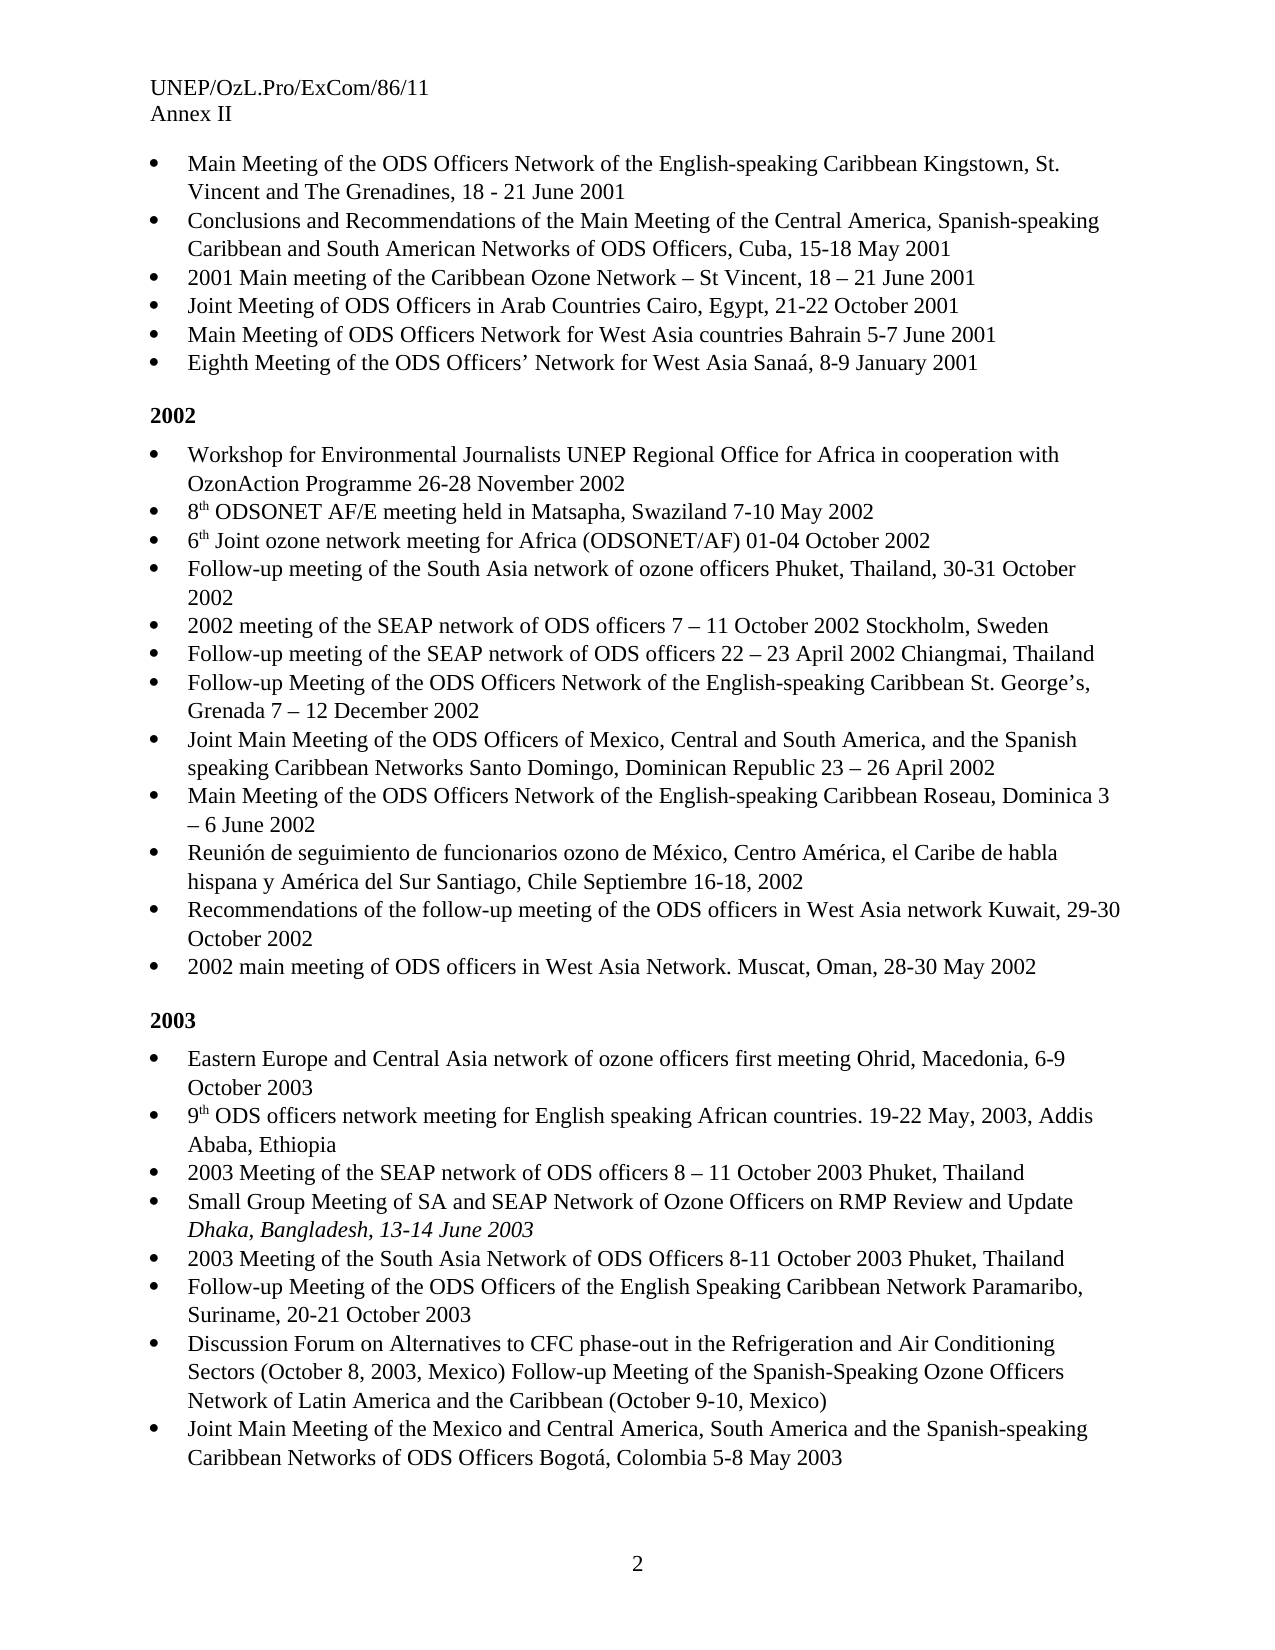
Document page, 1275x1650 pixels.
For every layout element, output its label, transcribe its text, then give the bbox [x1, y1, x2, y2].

list 2003 Meeting of the SEAP network of ODS officers 8 – 11 October 2003 Phuket, Thailand [150, 1159, 1125, 1186]
list Small Group Meeting of SA and SEAP Network of Ozone Officers on RMP Review and Update Dhaka, Bangladesh, 13-14 June 2003 [150, 1188, 1125, 1242]
list Reunión de seguimiento de funcionarios ozono de México, Centro América, el Caribe de habla hispana y América del Sur Santiago, Chile Septiembre 16-18, 2002 [150, 839, 1125, 894]
text 2003 [150, 1007, 1125, 1033]
list Joint Main Meeting of the ODS Officers of Mexico, Central and South America, and the Spanish speaking Caribbean Networks Santo Domingo, Dominican Republic 23 – 26 April 2002 [150, 726, 1125, 781]
list Follow-up meeting of the SEAP network of ODS officers 22 – 23 April 2002 Chiangmai, Thailand [150, 640, 1125, 667]
list Joint Main Meeting of the Mexico and Central America, South America and the Spanish-speaking Caribbean Networks of ODS Officers Bogotá, Colombia 5-8 May 2003 [150, 1415, 1125, 1470]
list Eastern Europe and Central Asia network of ozone officers first meeting Ohrid, Macedonia, 6-9 October 2003 [150, 1046, 1125, 1100]
list Joint Meeting of ODS Officers in Arab Countries Cairo, Egypt, 21-22 October 2001 [150, 292, 1125, 318]
list 8th ODSONET AF/E meeting held in Matsapha, Swaziland 7-10 May 2002 [150, 498, 1125, 524]
list Recommendations of the follow-up meeting of the ODS officers in West Asia network Kuwait, 29-30 October 2002 [150, 896, 1125, 951]
list 6th Joint ozone network meeting for Africa (ODSONET/AF) 01-04 October 2002 [150, 527, 1125, 553]
list Follow-up Meeting of the ODS Officers of the English Speaking Caribbean Network Paramaribo, Suriname, 20-21 October 2003 [150, 1273, 1125, 1328]
list 2002 meeting of the SEAP network of ODS officers 7 – 11 October 2002 Stockholm, Sweden [150, 612, 1125, 638]
list Eighth Meeting of the ODS Officers’ Network for West Asia Sanaá, 8-9 January 2001 [150, 349, 1125, 375]
list 2003 Meeting of the South Asia Network of ODS Officers 8-11 October 2003 Phuket, Thailand [150, 1244, 1125, 1271]
list Main Meeting of ODS Officers Network for West Asia countries Bahrain 5-7 June 2001 [150, 321, 1125, 347]
list 2002 main meeting of ODS officers in West Asia Network. Muscat, Oman, 28-30 May 2002 [150, 953, 1125, 979]
list 9th ODS officers network meeting for English speaking African countries. 19-22 May, 2003, Addis Ababa, Ethiopia [150, 1102, 1125, 1157]
text 2002 [150, 402, 1125, 429]
list Main Meeting of the ODS Officers Network of the English-speaking Caribbean Roseau, Dominica 3 – 6 June 2002 [150, 783, 1125, 837]
list Discussion Forum on Alternatives to CFC phase-out in the Refrigeration and Air Conditioning Sectors (October 8, 2003, Mexico) Follow-up Meeting of the Spanish-Speaking Ozone Officers Network of Latin America and the Caribbean (October 9-10, Mexico) [150, 1330, 1125, 1413]
list Conclusions and Recommendations of the Main Meeting of the Central America, Spanish-speaking Caribbean and South American Networks of ODS Officers, Cuba, 15-18 May 2001 [150, 207, 1125, 262]
list Follow-up Meeting of the ODS Officers Network of the English-speaking Caribbean St. George’s, Grenada 7 – 12 December 2002 [150, 669, 1125, 724]
list Follow-up meeting of the South Asia network of ozone officers Phuket, Thailand, 30-31 October 2002 [150, 555, 1125, 610]
list Workshop for Environmental Journalists UNEP Regional Office for Africa in cooperation with OzonAction Programme 26-28 November 2002 [150, 441, 1125, 496]
list Main Meeting of the ODS Officers Network of the English-speaking Caribbean Kingstown, St. Vincent and The Grenadines, 18 - 21 June 2001 [150, 150, 1125, 205]
list 2001 Main meeting of the Caribbean Ozone Network – St Vincent, 18 – 21 June 2001 [150, 264, 1125, 290]
